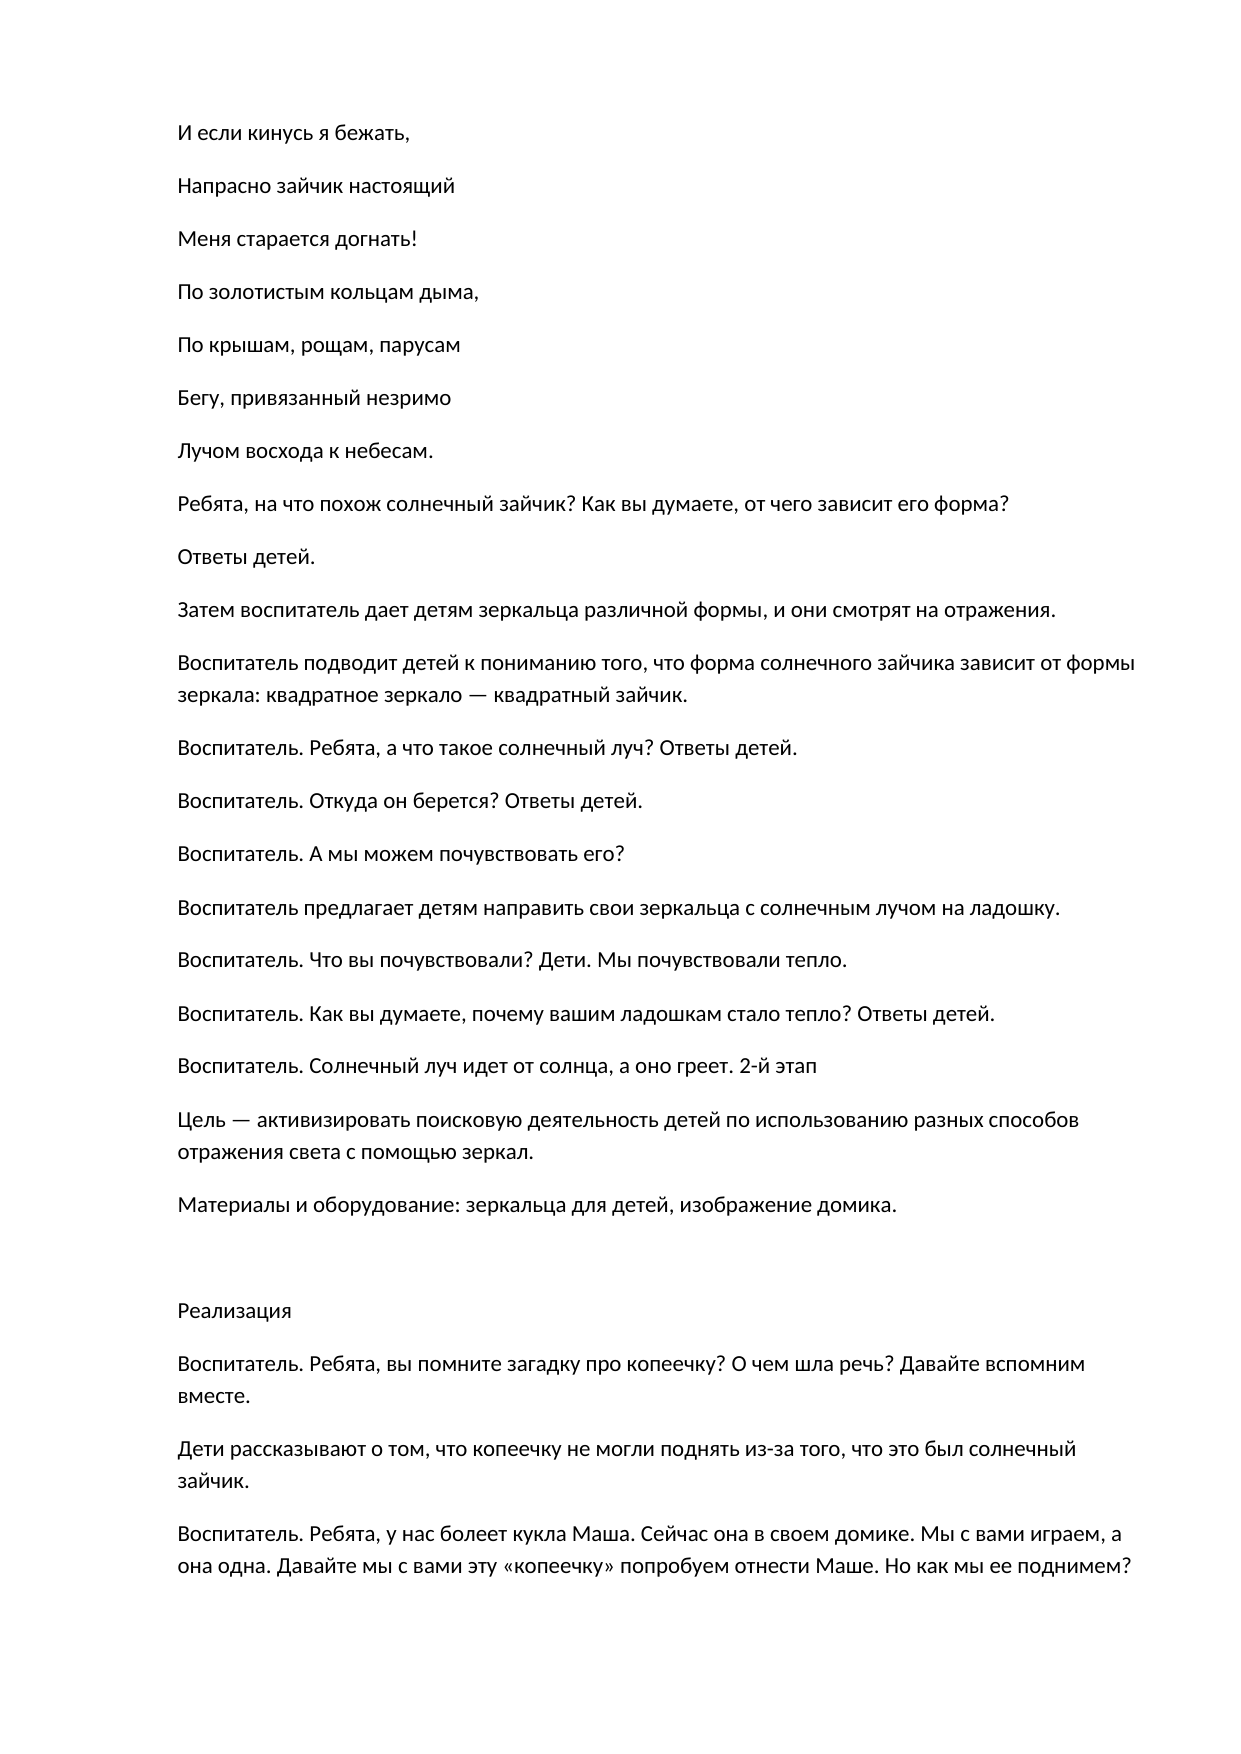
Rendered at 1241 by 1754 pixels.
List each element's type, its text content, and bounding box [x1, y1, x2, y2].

text Дети рассказывают о том, что копеечку не могли поднять из-за того, что это был солнечный зайчик. [177, 1434, 1152, 1494]
text Воспитатель. Солнечный луч идет от солнца, а оно греет. 2-й этап [177, 1052, 1152, 1080]
text Воспитатель. А мы можем почувствовать его? [177, 839, 1152, 868]
text Воспитатель. Ребята, вы помните загадку про копеечку? О чем шла речь? Давайте вспомним вместе. [177, 1349, 1152, 1409]
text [177, 1519, 1152, 1579]
text Ребята, на что похож солнечный зайчик? Как вы думаете, от чего зависит его форма? [177, 489, 1152, 517]
text Реализация [177, 1296, 1152, 1324]
text Цель — активизировать поисковую деятельность детей по использованию разных способов отражения света с помощью зеркал. [177, 1105, 1152, 1165]
text Воспитатель. Что вы почувствовали? Дети. Мы почувствовали тепло. [177, 946, 1152, 974]
text Меня старается догнать! [177, 224, 1152, 252]
text Воспитатель. Как вы думаете, почему вашим ладошкам стало тепло? Ответы детей. [177, 999, 1152, 1027]
text Материалы и оборудование: зеркальца для детей, изображение домика. [177, 1190, 1152, 1218]
text Напрасно зайчик настоящий [177, 171, 1152, 199]
text По золотистым кольцам дыма, [177, 277, 1152, 305]
text По крышам, рощам, парусам [177, 330, 1152, 358]
text Воспитатель подводит детей к пониманию того, что форма солнечного зайчика зависит от формы зеркала: квадратное зеркало — квадратный зайчик. [177, 648, 1152, 708]
text Затем воспитатель дает детям зеркальца различной формы, и они смотрят на отражения. [177, 595, 1152, 623]
text Лучом восхода к небесам. [177, 436, 1152, 464]
text Воспитатель предлагает детям направить свои зеркальца с солнечным лучом на ладошку. [177, 893, 1152, 921]
text Бегу, привязанный незримо [177, 383, 1152, 411]
text Воспитатель. Ребята, а что такое солнечный луч? Ответы детей. [177, 733, 1152, 762]
text И если кинусь я бежать, [177, 118, 1152, 146]
text Воспитатель. Откуда он берется? Ответы детей. [177, 787, 1152, 814]
text Ответы детей. [177, 542, 1152, 570]
